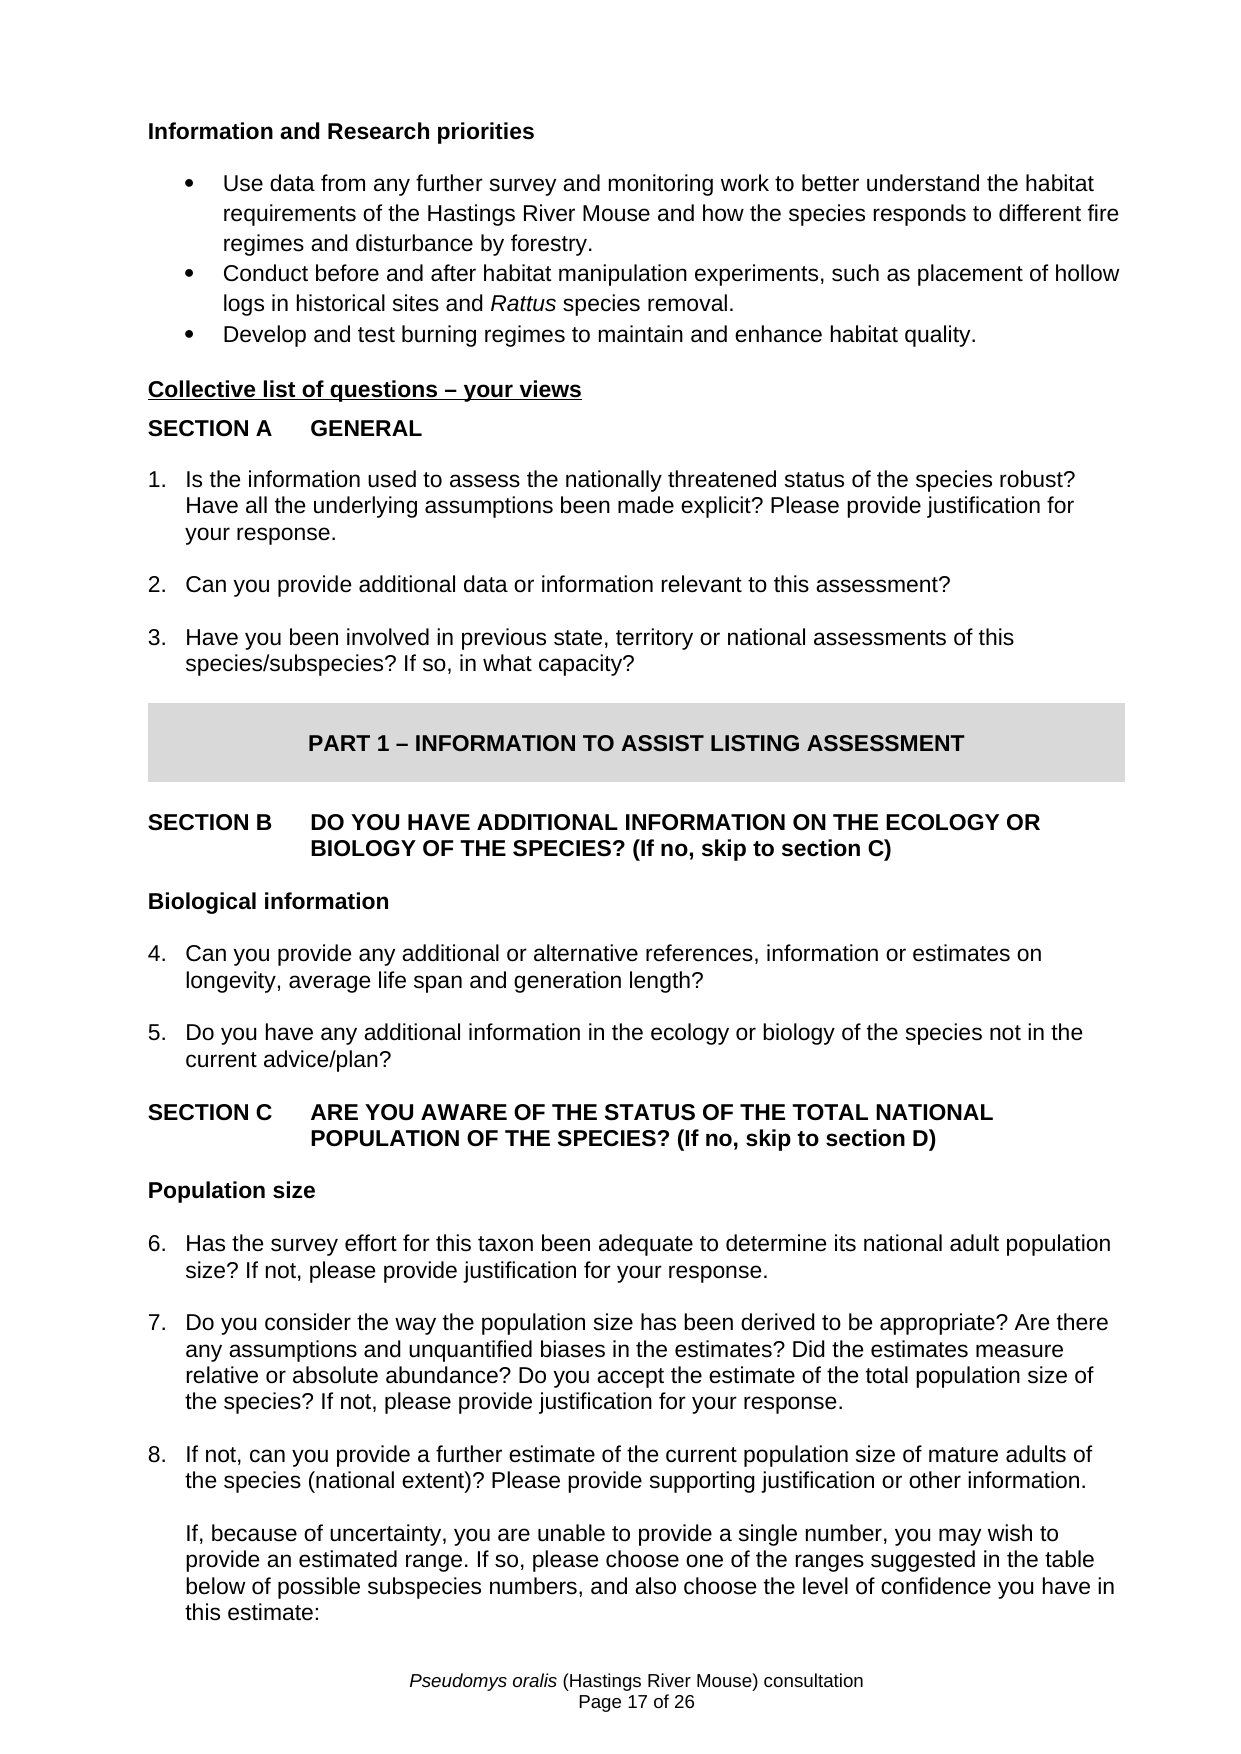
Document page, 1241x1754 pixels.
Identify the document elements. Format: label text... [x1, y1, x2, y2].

list Have you been involved in previous state, territory or national assessments of this species/subspecies? If so, in what capacity? [148, 624, 1125, 677]
list If, because of uncertainty, you are unable to provide a single number, you may wish to provide an estimated range. If so, please choose one of the ranges suggested in the table below of possible subspecies numbers, and also choose the level of confidence you have in this estimate: [185, 1520, 1125, 1626]
list Do you consider the way the population size has been derived to be appropriate? Are there any assumptions and unquantified biases in the estimates? Did the estimates measure relative or absolute abundance? Do you accept the estimate of the total population size of the species? If not, please provide justification for your response. [148, 1309, 1125, 1415]
list Do you have any additional information in the ecology or biology of the species not in the current advice/plan? [148, 1019, 1125, 1072]
text Use data from any further survey and monitoring work to better understand the habitat requirements of the Hastings River Mouse and how the species responds to different fire regimes and disturbance by forestry. [185, 169, 1125, 256]
list Is the information used to assess the nationally threatened status of the species robust? Have all the underlying assumptions been made explicit? Please provide justification for your response. [148, 466, 1125, 545]
list Can you provide additional data or information relevant to this assessment? [148, 571, 1125, 598]
text PART 1 – INFORMATION TO ASSIST LISTING ASSESSMENT [148, 729, 1125, 756]
text Biological information [148, 888, 1125, 914]
text SECTION B DO YOU HAVE ADDITIONAL INFORMATION ON THE ECOLOGY OR BIOLOGY OF THE SPECIES? (If no, skip to section C) [148, 808, 1125, 861]
subtitle Information and Research priorities [148, 118, 1125, 144]
list If not, can you provide a further estimate of the current population size of mature adults of the species (national extent)? Please provide supporting justification or other information. [148, 1441, 1125, 1494]
text Collective list of questions – your views [148, 376, 1125, 402]
text SECTION C ARE YOU AWARE OF THE STATUS OF THE TOTAL NATIONAL POPULATION OF THE SPECIES? (If no, skip to section D) [148, 1098, 1125, 1151]
text Develop and test burning regimes to maintain and enhance habitat quality. [185, 321, 1125, 347]
list Can you provide any additional or alternative references, information or estimates on longevity, average life span and generation length? [148, 940, 1125, 993]
text Conduct before and after habitat manipulation experiments, such as placement of hollow logs in historical sites and Rattus species removal. [185, 260, 1125, 317]
text Population size [148, 1177, 1125, 1204]
list Has the survey effort for this taxon been adequate to determine its national adult population size? If not, please provide justification for your response. [148, 1230, 1125, 1283]
list SECTION A GENERAL [148, 414, 1125, 441]
